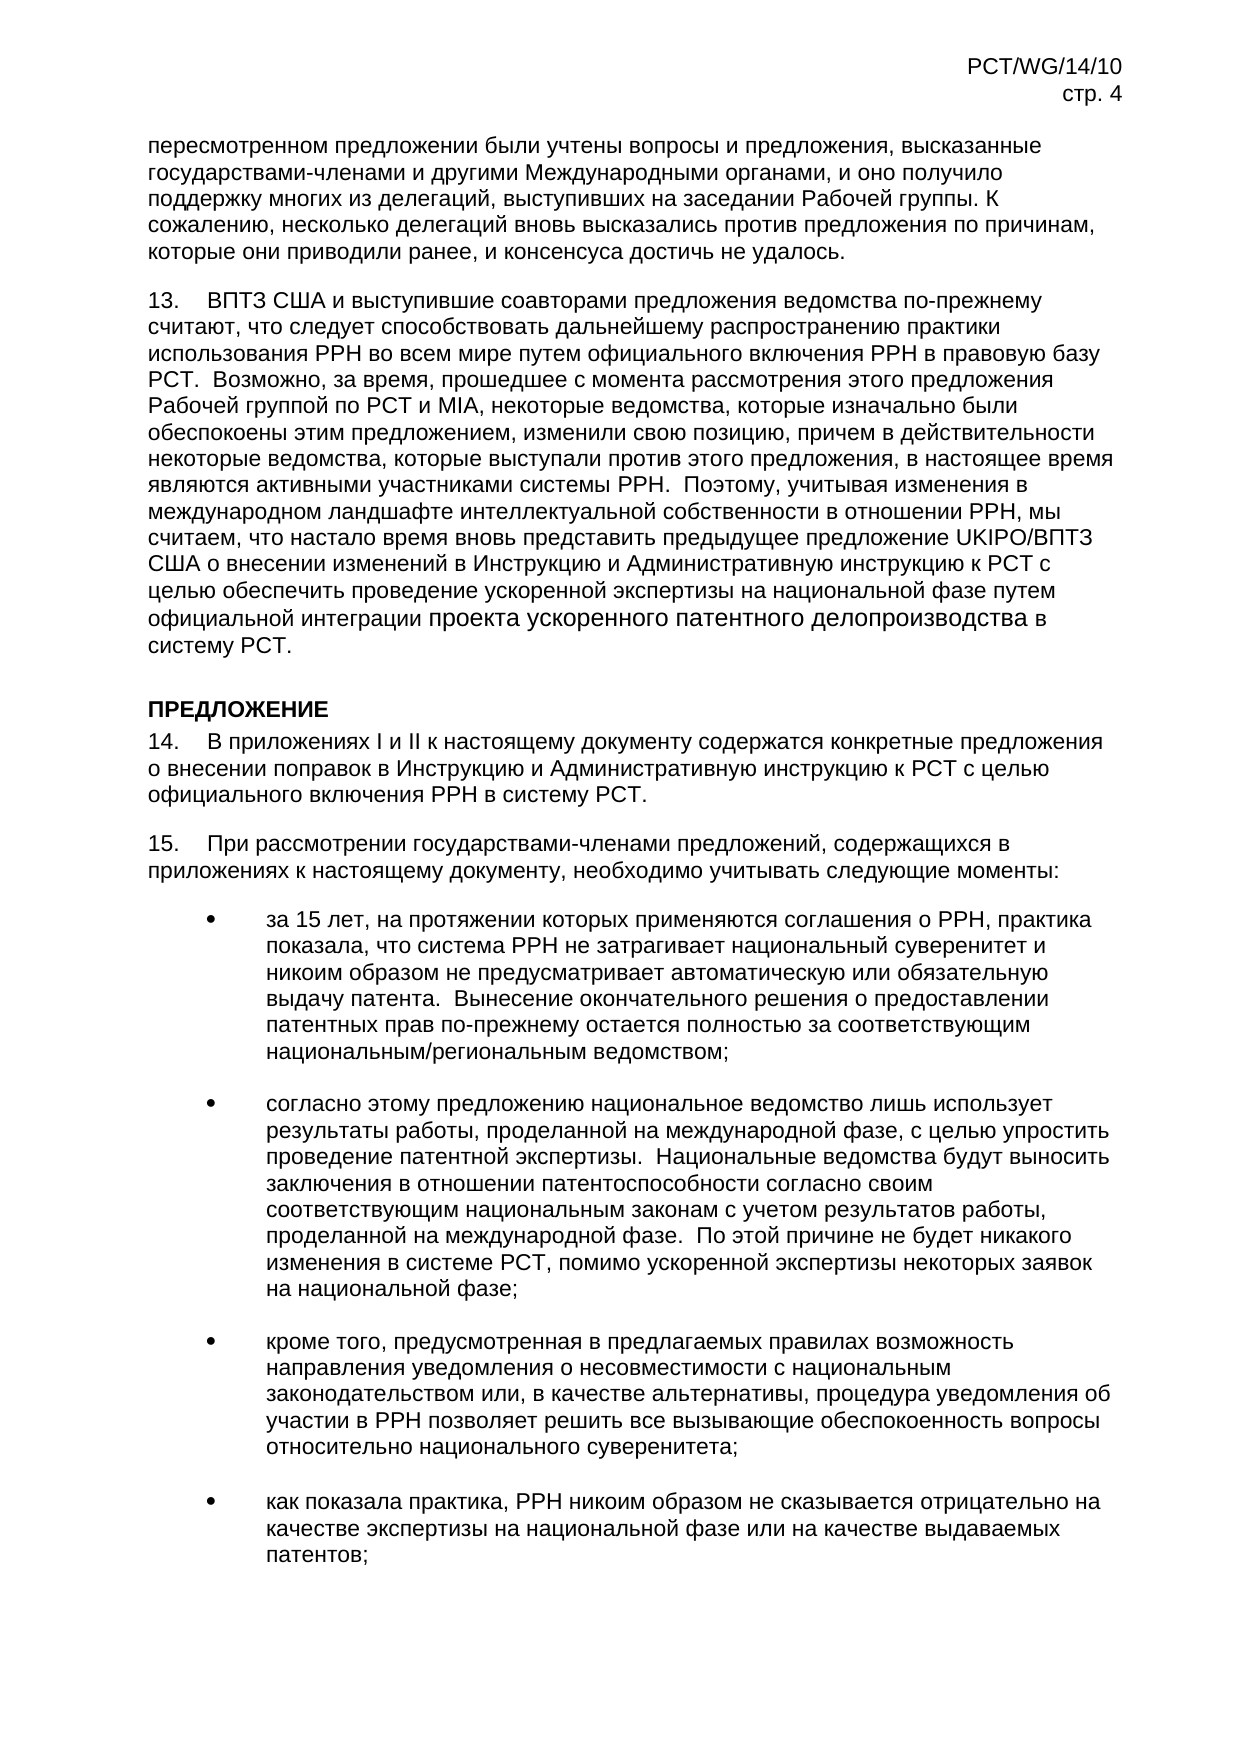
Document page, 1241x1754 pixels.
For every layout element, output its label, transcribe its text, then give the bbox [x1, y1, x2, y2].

text ВПТЗ США и выступившие соавторами предложения ведомства по-прежнему считают, что следует способствовать дальнейшему распространению практики использования PPH во всем мире путем официального включения PPH в правовую базу РСТ. Возможно, за время, прошедшее с момента рассмотрения этого предложения Рабочей группой по РСТ и MIA, некоторые ведомства, которые изначально были обеспокоены этим предложением, изменили свою позицию, причем в действительности некоторые ведомства, которые выступали против этого предложения, в настоящее время являются активными участниками системы PPH. Поэтому, учитывая изменения в международном ландшафте интеллектуальной собственности в отношении PPH, мы считаем, что настало время вновь представить предыдущее предложение UKIPO/ВПТЗ США о внесении изменений в Инструкцию и Административную инструкцию к РСТ с целью обеспечить проведение ускоренной экспертизы на национальной фазе путем официальной интеграции проекта ускоренного патентного делопроизводства в систему РСТ. [148, 287, 1122, 658]
list как показала практика, PPH никоим образом не сказывается отрицательно на качестве экспертизы на национальной фазе или на качестве выдаваемых патентов; [207, 1488, 1122, 1567]
list кроме того, предусмотренная в предлагаемых правилах возможность направления уведомления о несовместимости с национальным законодательством или, в качестве альтернативы, процедура уведомления об участии в PPH позволяет решить все вызывающие обеспокоенность вопросы относительно национального суверенитета; [207, 1328, 1122, 1459]
subtitle предложение [148, 696, 1122, 722]
list за 15 лет, на протяжении которых применяются соглашения о PPH, практика показала, что система PPH не затрагивает национальный суверенитет и никоим образом не предусматривает автоматическую или обязательную выдачу патента. Вынесение окончательного решения о предоставлении патентных прав по-прежнему остается полностью за соответствующим национальным/региональным ведомством; [207, 906, 1122, 1064]
text При рассмотрении государствами-членами предложений, содержащихся в приложениях к настоящему документу, необходимо учитывать следующие моменты: [148, 830, 1122, 883]
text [148, 132, 1122, 264]
list согласно этому предложению национальное ведомство лишь использует результаты работы, проделанной на международной фазе, с целью упростить проведение патентной экспертизы. Национальные ведомства будут выносить заключения в отношении патентоспособности согласно своим соответствующим национальным законам с учетом результатов работы, проделанной на международной фазе. По этой причине не будет никакого изменения в системе PCT, помимо ускоренной экспертизы некоторых заявок на национальной фазе; [207, 1090, 1122, 1301]
text В приложениях I и II к настоящему документу содержатся конкретные предложения о внесении поправок в Инструкцию и Административную инструкцию к PCT с целью официального включения PPH в систему PCT. [148, 728, 1122, 807]
